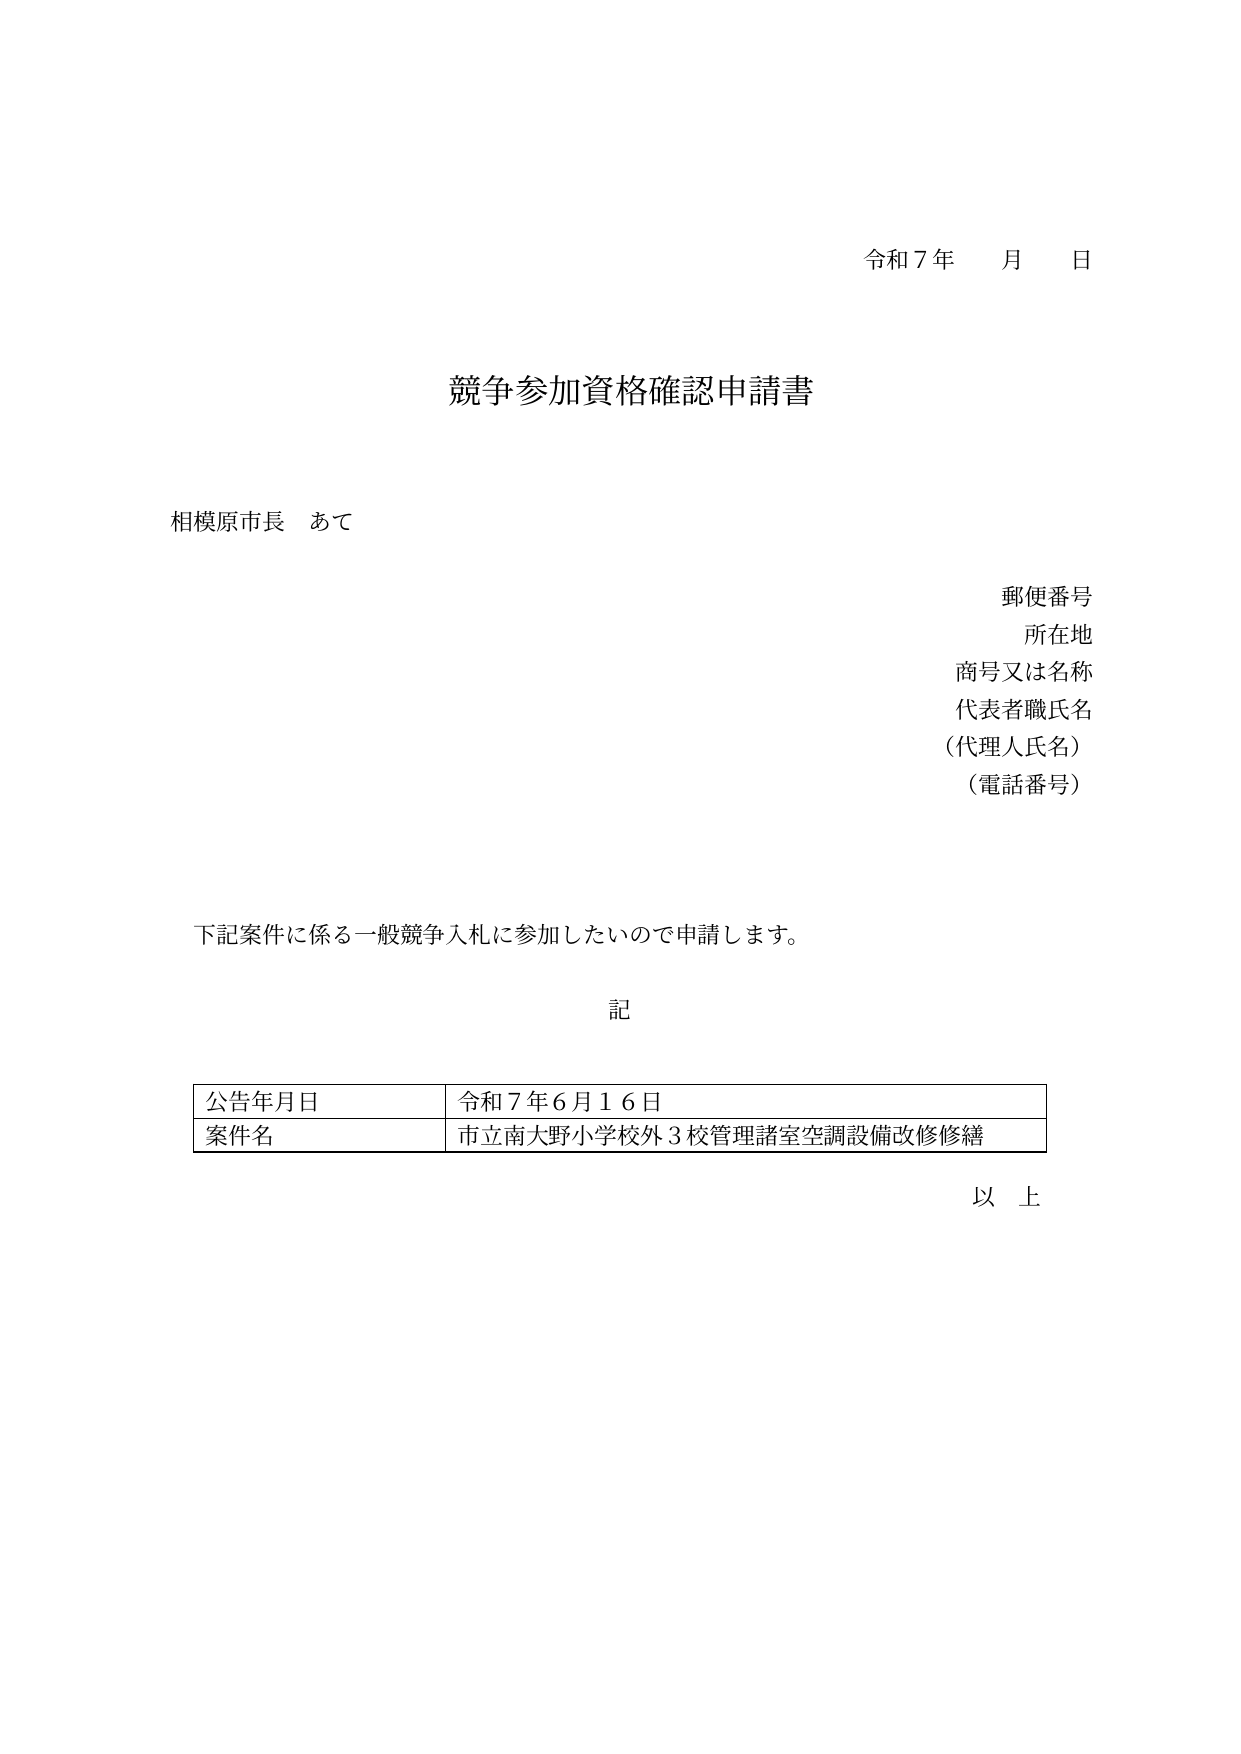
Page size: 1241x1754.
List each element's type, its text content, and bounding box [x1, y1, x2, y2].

text 所在地 [171, 614, 1092, 652]
text 以 上 [148, 1177, 1092, 1214]
table_cell 市立南大野小学校外３校管理諸室空調設備改修修繕 [446, 1119, 1046, 1151]
text 競争参加資格確認申請書 [171, 352, 1092, 427]
text 郵便番号 [171, 577, 1092, 614]
table_cell 案件名 [194, 1119, 445, 1151]
text 令和７年 月 日 [148, 239, 1092, 277]
text （電話番号） [171, 764, 1092, 802]
table_header 公告年月日 [194, 1085, 445, 1117]
text 相模原市長 あて [171, 502, 1092, 539]
text （代理人氏名） [171, 727, 1092, 764]
text 商号又は名称 [171, 652, 1092, 689]
text 代表者職氏名 [171, 689, 1092, 727]
text 下記案件に係る一般競争入札に参加したいので申請します。 [171, 914, 1092, 952]
subtitle 記 [148, 989, 1092, 1027]
table_header 令和７年６月１６日 [446, 1085, 1046, 1117]
